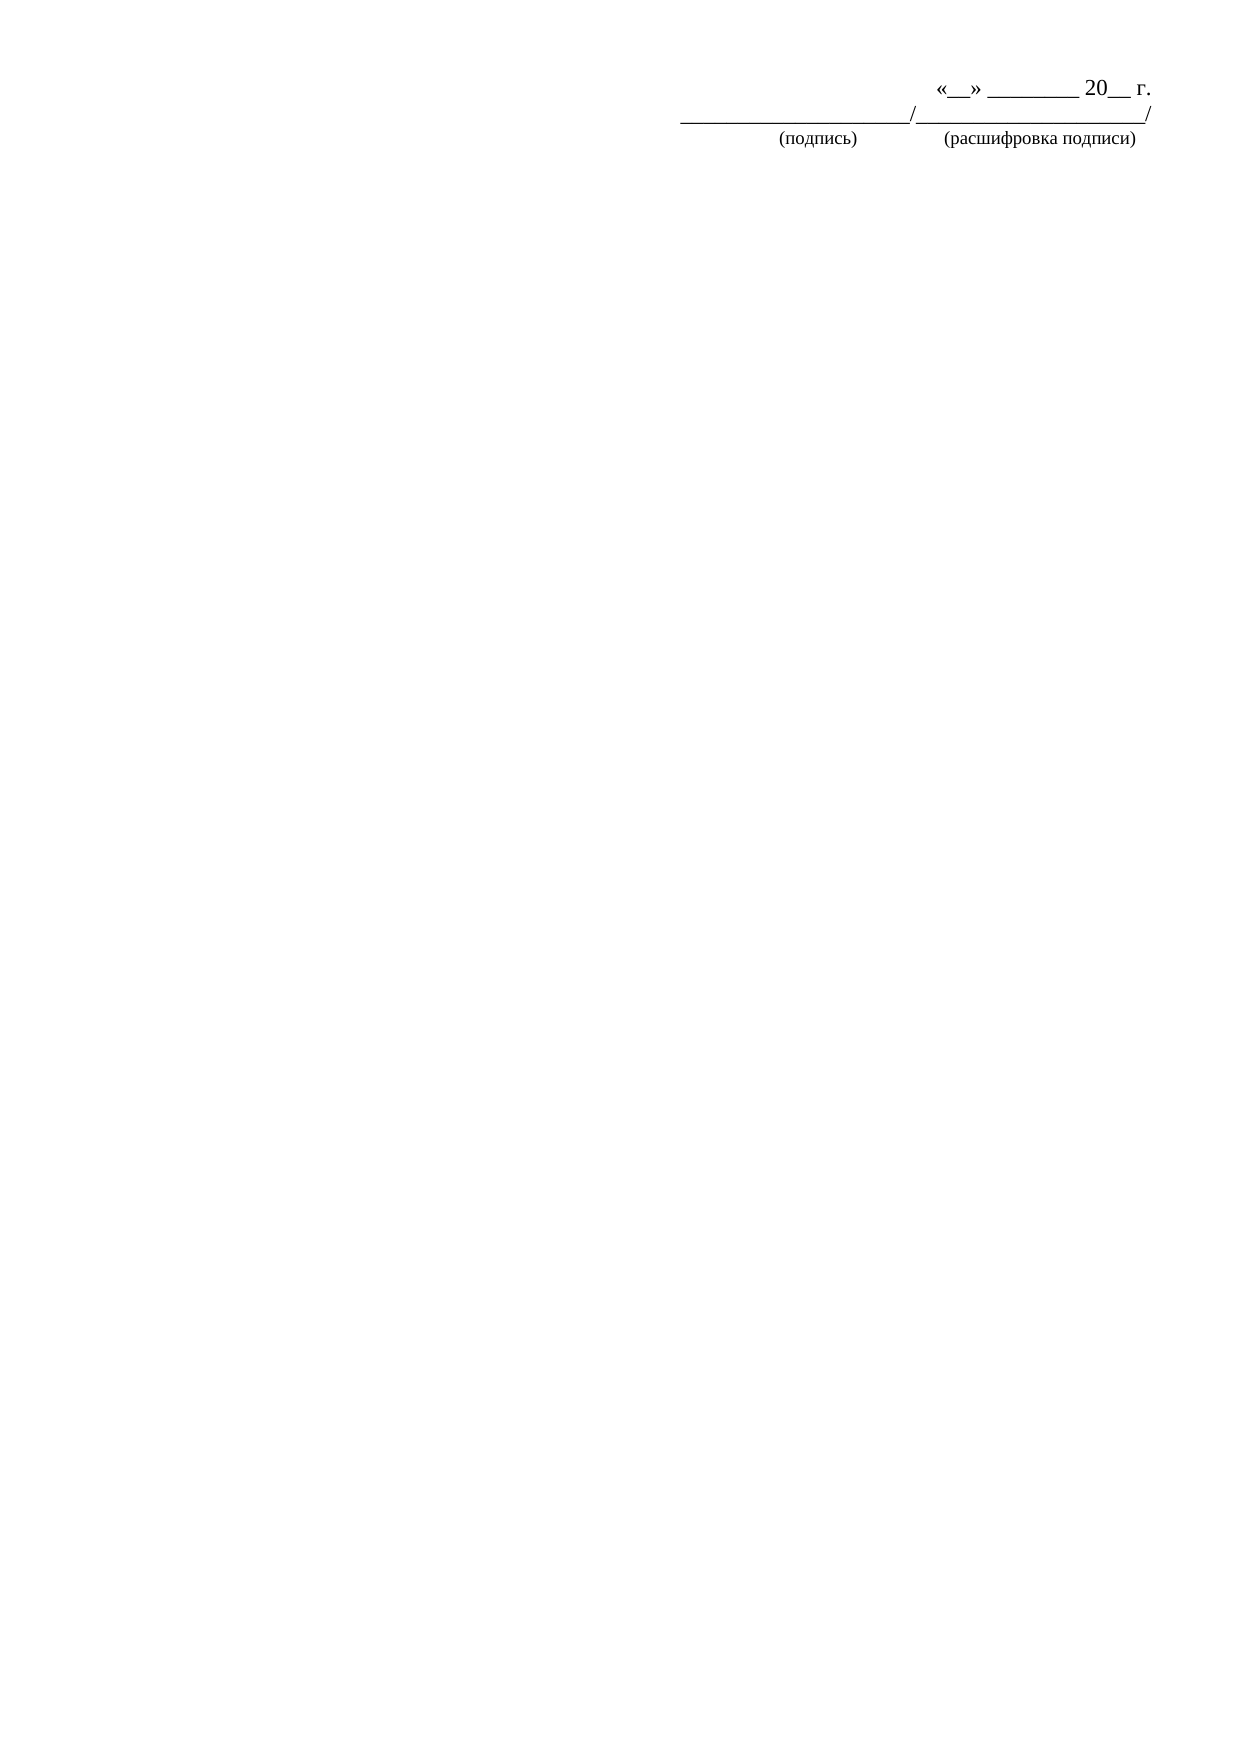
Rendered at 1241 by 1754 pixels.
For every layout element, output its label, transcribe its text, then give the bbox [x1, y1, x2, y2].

table_header (подпись) [708, 127, 928, 148]
text «__» ________ 20__ г. ____________________/____________________/ [118, 74, 1151, 127]
table_header (расшифровка подписи) [928, 127, 1152, 148]
